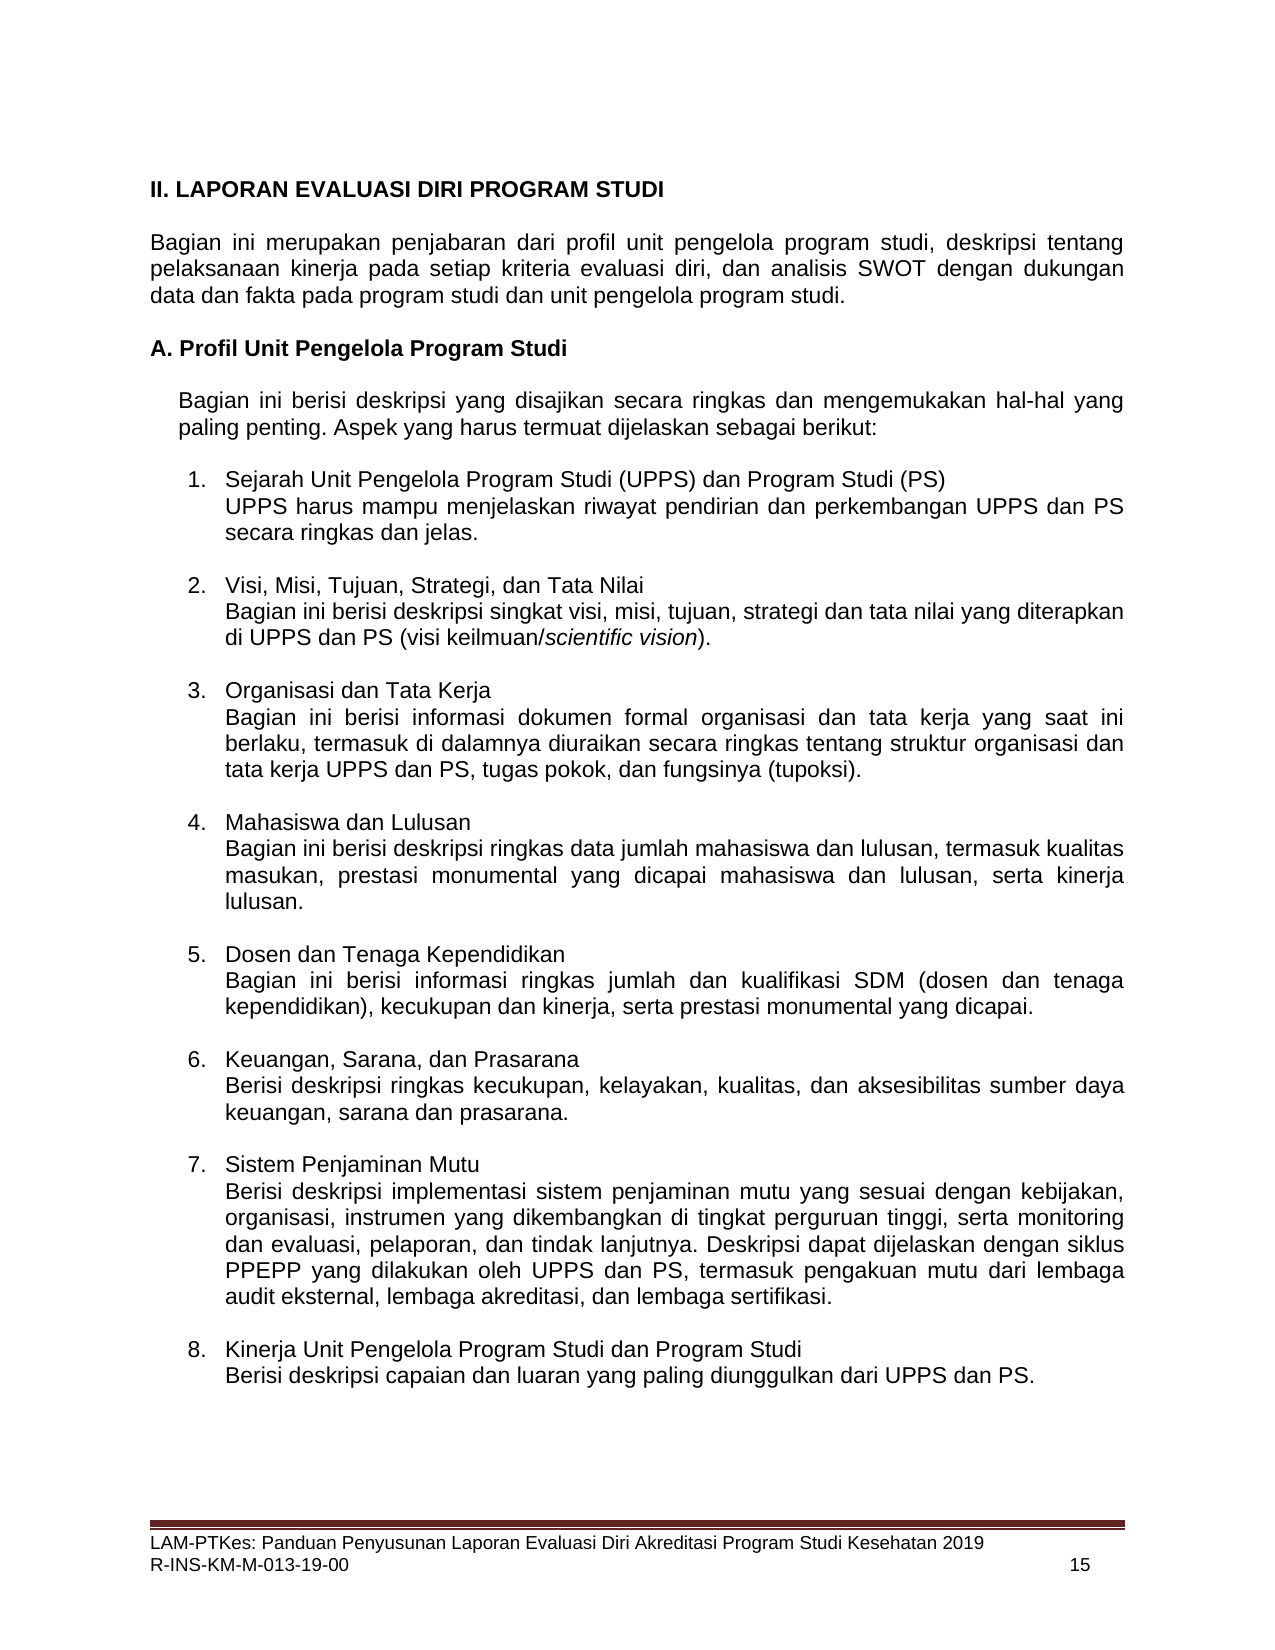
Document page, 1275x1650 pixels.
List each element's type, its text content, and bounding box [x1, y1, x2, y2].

text Bagian ini berisi deskripsi singkat visi, misi, tujuan, strategi dan tata nilai yang diterapkan di UPPS dan PS (visi keilmuan/scientific vision). [225, 598, 1125, 651]
text Berisi deskripsi ringkas kecukupan, kelayakan, kualitas, dan aksesibilitas sumber daya keuangan, sarana dan prasarana. [225, 1072, 1125, 1125]
list Keuangan, Sarana, dan Prasarana [187, 1046, 1125, 1072]
list Sejarah Unit Pengelola Program Studi (UPPS) dan Program Studi (PS) [187, 466, 1125, 493]
text Berisi deskripsi capaian dan luaran yang paling diunggulkan dari UPPS dan PS. [225, 1362, 1125, 1389]
list Mahasiswa dan Lulusan [187, 809, 1125, 835]
subtitle A. Profil Unit Pengelola Program Studi [150, 334, 1125, 361]
text Bagian ini berisi deskripsi yang disajikan secara ringkas dan mengemukakan hal-hal yang paling penting. Aspek yang harus termuat dijelaskan sebagai berikut: [178, 387, 1125, 440]
subtitle II. LAPORAN EVALUASI DIRI PROGRAM STUDI [150, 176, 1125, 203]
text Bagian ini berisi informasi dokumen formal organisasi dan tata kerja yang saat ini berlaku, termasuk di dalamnya diuraikan secara ringkas tentang struktur organisasi dan tata kerja UPPS dan PS, tugas pokok, dan fungsinya (tupoksi). [225, 703, 1125, 782]
list Kinerja Unit Pengelola Program Studi dan Program Studi [187, 1336, 1125, 1362]
text Berisi deskripsi implementasi sistem penjaminan mutu yang sesuai dengan kebijakan, organisasi, instrumen yang dikembangkan di tingkat perguruan tinggi, serta monitoring dan evaluasi, pelaporan, dan tindak lanjutnya. Deskripsi dapat dijelaskan dengan siklus PPEPP yang dilakukan oleh UPPS dan PS, termasuk pengakuan mutu dari lembaga audit eksternal, lembaga akreditasi, dan lembaga sertifikasi. [225, 1178, 1125, 1309]
list Visi, Misi, Tujuan, Strategi, dan Tata Nilai [187, 572, 1125, 598]
list Sistem Penjaminan Mutu [187, 1151, 1125, 1178]
text Bagian ini berisi informasi ringkas jumlah dan kualifikasi SDM (dosen dan tenaga kependidikan), kecukupan dan kinerja, serta prestasi monumental yang dicapai. [225, 967, 1125, 1020]
list Organisasi dan Tata Kerja [187, 677, 1125, 703]
text UPPS harus mampu menjelaskan riwayat pendirian dan perkembangan UPPS dan PS secara ringkas dan jelas. [225, 493, 1125, 545]
text Bagian ini berisi deskripsi ringkas data jumlah mahasiswa dan lulusan, termasuk kualitas masukan, prestasi monumental yang dicapai mahasiswa dan lulusan, serta kinerja lulusan. [225, 835, 1125, 914]
list Dosen dan Tenaga Kependidikan [187, 941, 1125, 967]
text Bagian ini merupakan penjabaran dari profil unit pengelola program studi, deskripsi tentang pelaksanaan kinerja pada setiap kriteria evaluasi diri, dan analisis SWOT dengan dukungan data dan fakta pada program studi dan unit pengelola program studi. [150, 229, 1125, 308]
